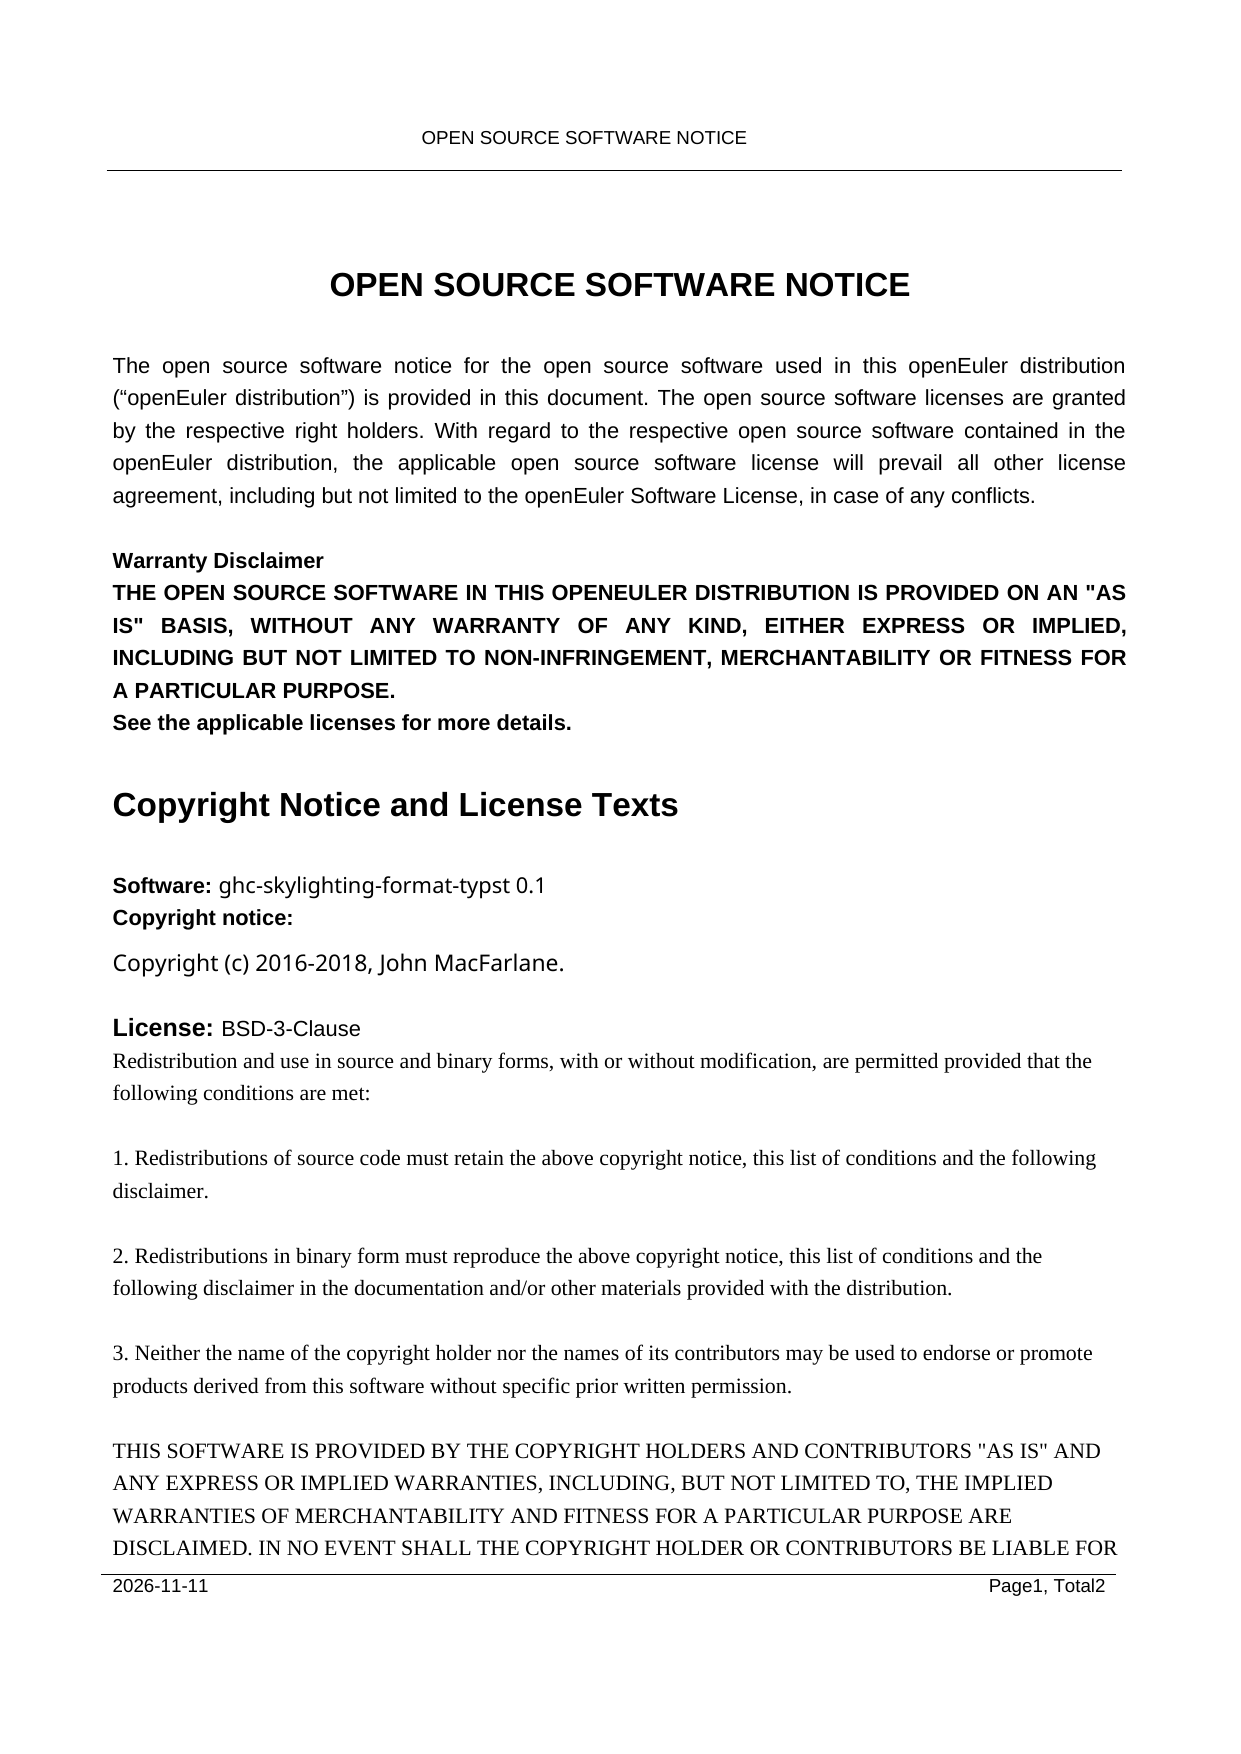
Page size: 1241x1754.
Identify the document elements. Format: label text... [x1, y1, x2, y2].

text Copyright (c) 2016-2018, John MacFarlane. [112, 947, 1128, 1012]
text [112, 1044, 1128, 1564]
text License: BSD-3-Clause [112, 1012, 1128, 1044]
text Warranty Disclaimer [112, 544, 1128, 576]
text The open source software notice for the open source software used in this openEuler distribution (“openEuler distribution”) is provided in this document. The open source software licenses are granted by the respective right holders. With regard to the respective open source software contained in the openEuler distribution, the applicable open source software license will prevail all other license agreement, including but not limited to the openEuler Software License, in case of any conflicts. [112, 349, 1128, 511]
title Software: ghc-skylighting-format-typst 0.1 [112, 869, 1128, 901]
text THE OPEN SOURCE SOFTWARE IN THIS OPENEULER DISTRIBUTION IS PROVIDED ON AN "AS IS" BASIS, WITHOUT ANY WARRANTY OF ANY KIND, EITHER EXPRESS OR IMPLIED, INCLUDING BUT NOT LIMITED TO NON-INFRINGEMENT, MERCHANTABILITY OR FITNESS FOR A PARTICULAR PURPOSE. See the applicable licenses for more details. [112, 576, 1128, 739]
text Copyright notice: [112, 901, 1128, 934]
text Copyright Notice and License Texts [112, 771, 1128, 836]
text OPEN SOURCE SOFTWARE NOTICE [112, 251, 1128, 316]
